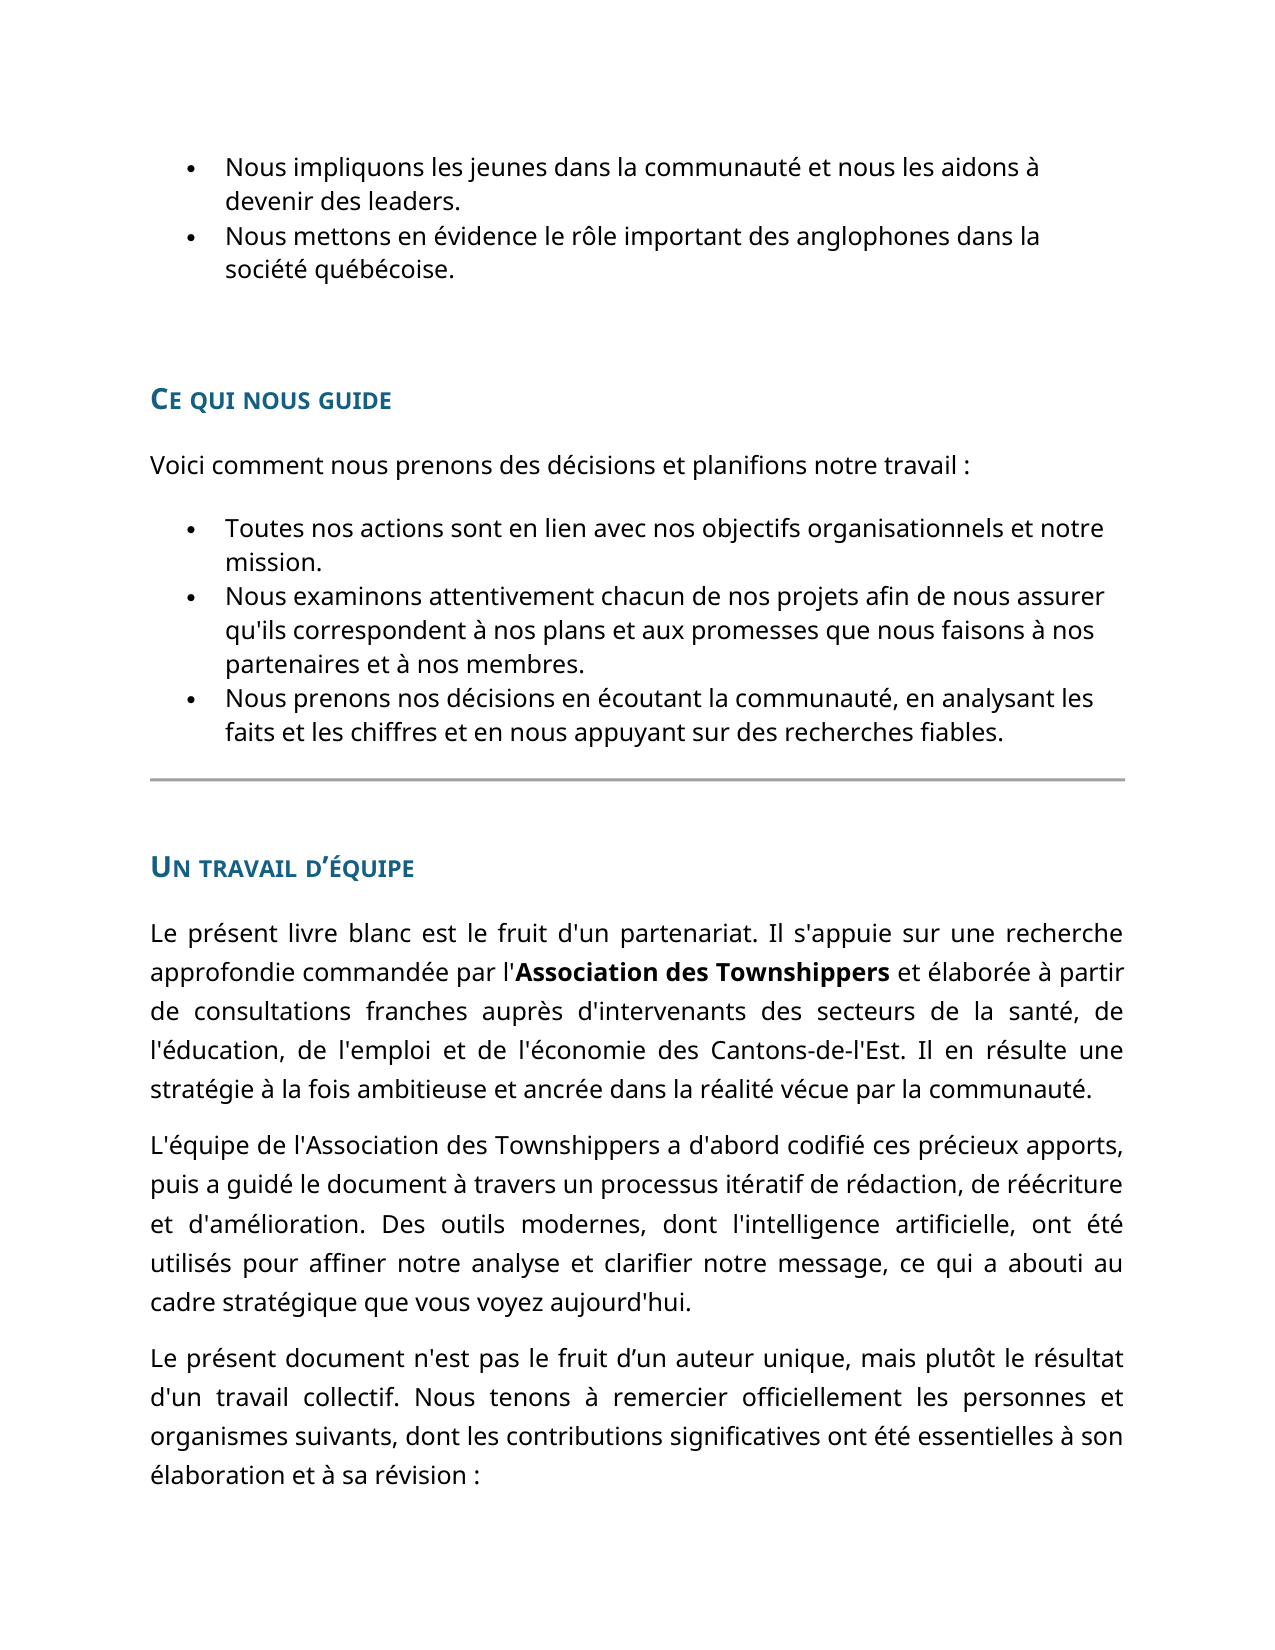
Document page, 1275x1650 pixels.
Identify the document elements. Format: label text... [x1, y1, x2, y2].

text Le présent document n'est pas le fruit d’un auteur unique, mais plutôt le résultat d'un travail collectif. Nous tenons à remercier officiellement les personnes et organismes suivants, dont les contributions significatives ont été essentielles à son élaboration et à sa révision : [150, 1341, 1125, 1492]
list Nous examinons attentivement chacun de nos projets afin de nous assurer qu'ils correspondent à nos plans et aux promesses que nous faisons à nos partenaires et à nos membres. [187, 579, 1125, 681]
list Toutes nos actions sont en lien avec nos objectifs organisationnels et notre mission. [187, 511, 1125, 579]
list Nous prenons nos décisions en écoutant la communauté, en analysant les faits et les chiffres et en nous appuyant sur des recherches fiables. [187, 681, 1125, 749]
text Ce qui nous guide [150, 379, 1125, 418]
list Nous impliquons les jeunes dans la communauté et nous les aidons à devenir des leaders. [187, 150, 1125, 218]
text Le présent livre blanc est le fruit d'un partenariat. Il s'appuie sur une recherche approfondie commandée par l'Association des Townshippers et élaborée à partir de consultations franches auprès d'intervenants des secteurs de la santé, de l'éducation, de l'emploi et de l'économie des Cantons-de-l'Est. Il en résulte une stratégie à la fois ambitieuse et ancrée dans la réalité vécue par la communauté. [150, 916, 1125, 1106]
text L'équipe de l'Association des Townshippers a d'abord codifié ces précieux apports, puis a guidé le document à travers un processus itératif de rédaction, de réécriture et d'amélioration. Des outils modernes, dont l'intelligence artificielle, ont été utilisés pour affiner notre analyse et clarifier notre message, ce qui a abouti au cadre stratégique que vous voyez aujourd'hui. [150, 1128, 1125, 1319]
text Voici comment nous prenons des décisions et planifions notre travail : [150, 447, 1125, 482]
text Un travail d’équipe [150, 847, 1125, 886]
list Nous mettons en évidence le rôle important des anglophones dans la société québécoise. [187, 218, 1125, 286]
